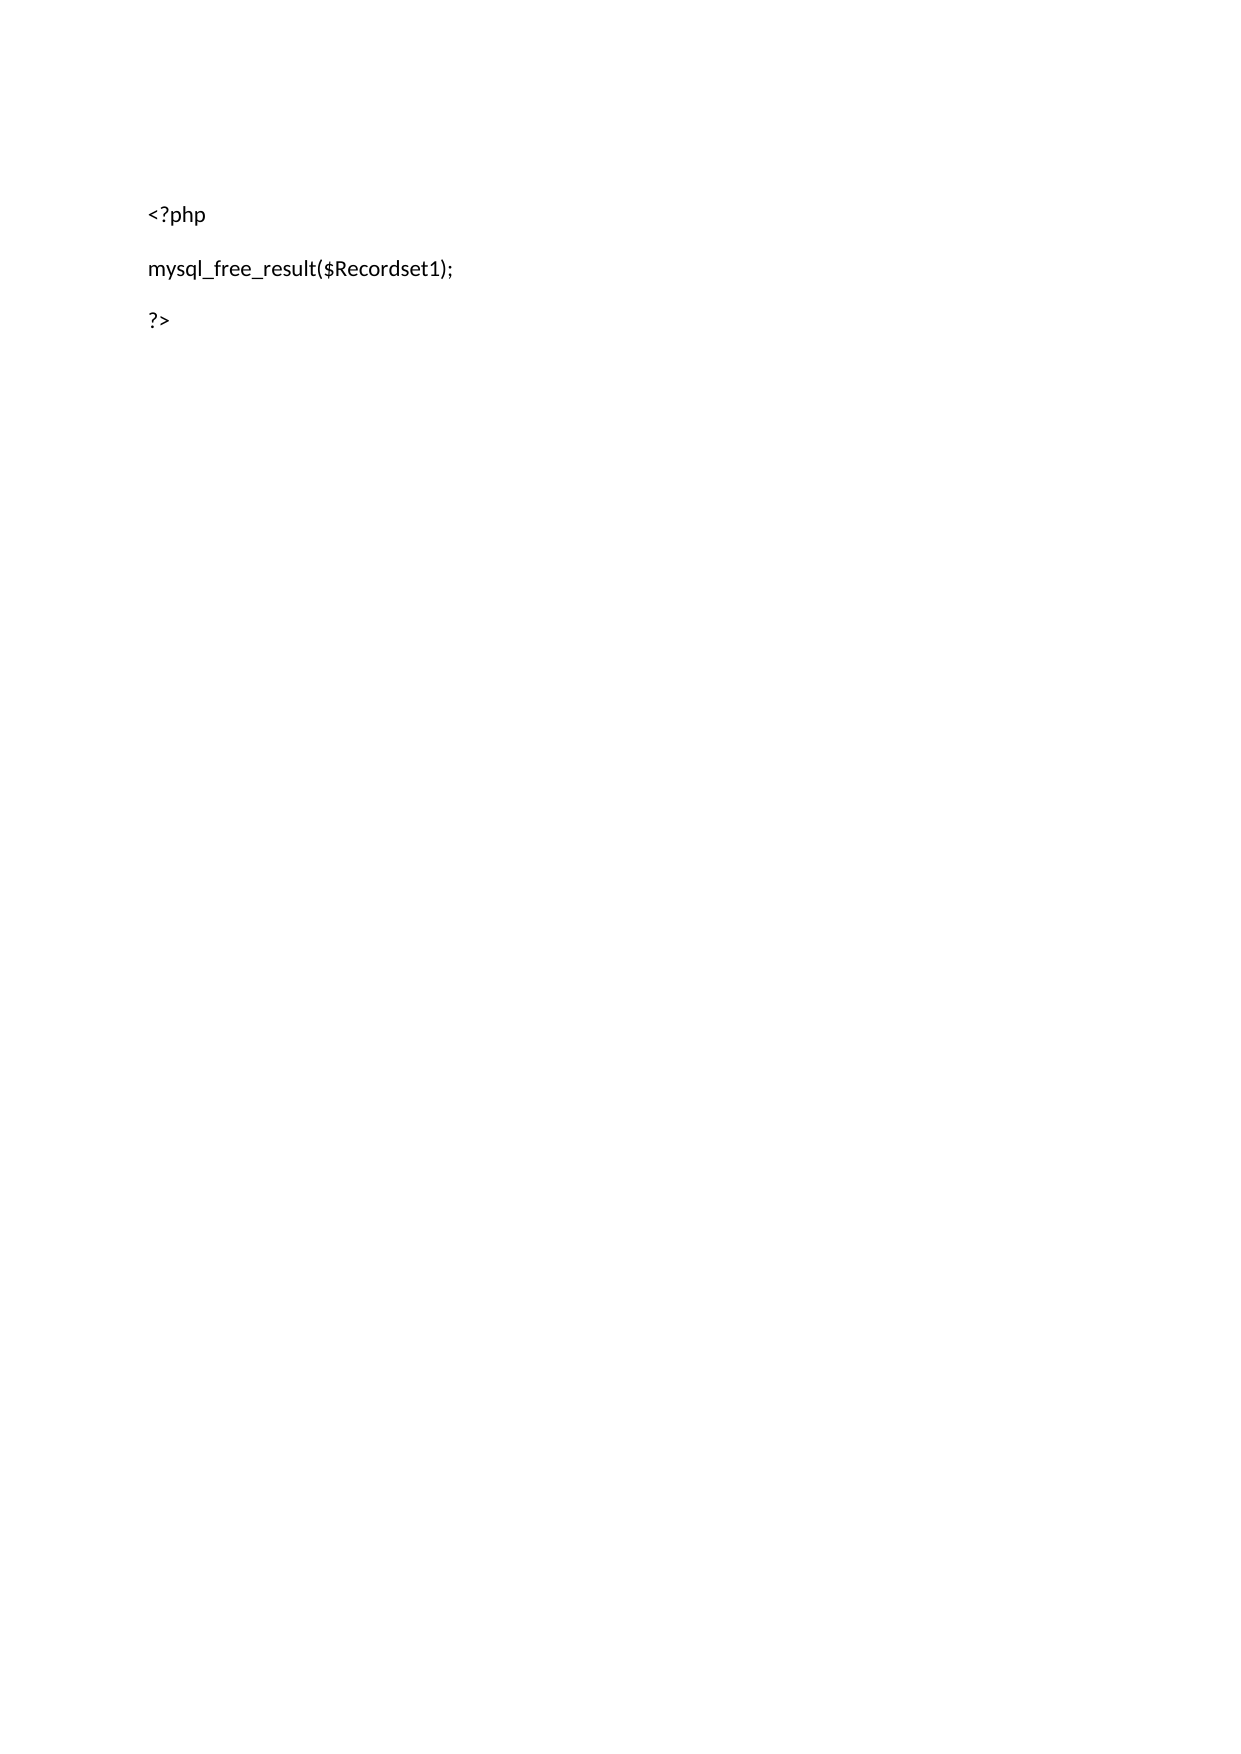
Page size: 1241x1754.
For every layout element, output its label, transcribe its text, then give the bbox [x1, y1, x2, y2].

text mysql_free_result($Recordset1); [148, 254, 1093, 282]
text <?php [148, 201, 1093, 229]
text ?> [148, 307, 1093, 335]
